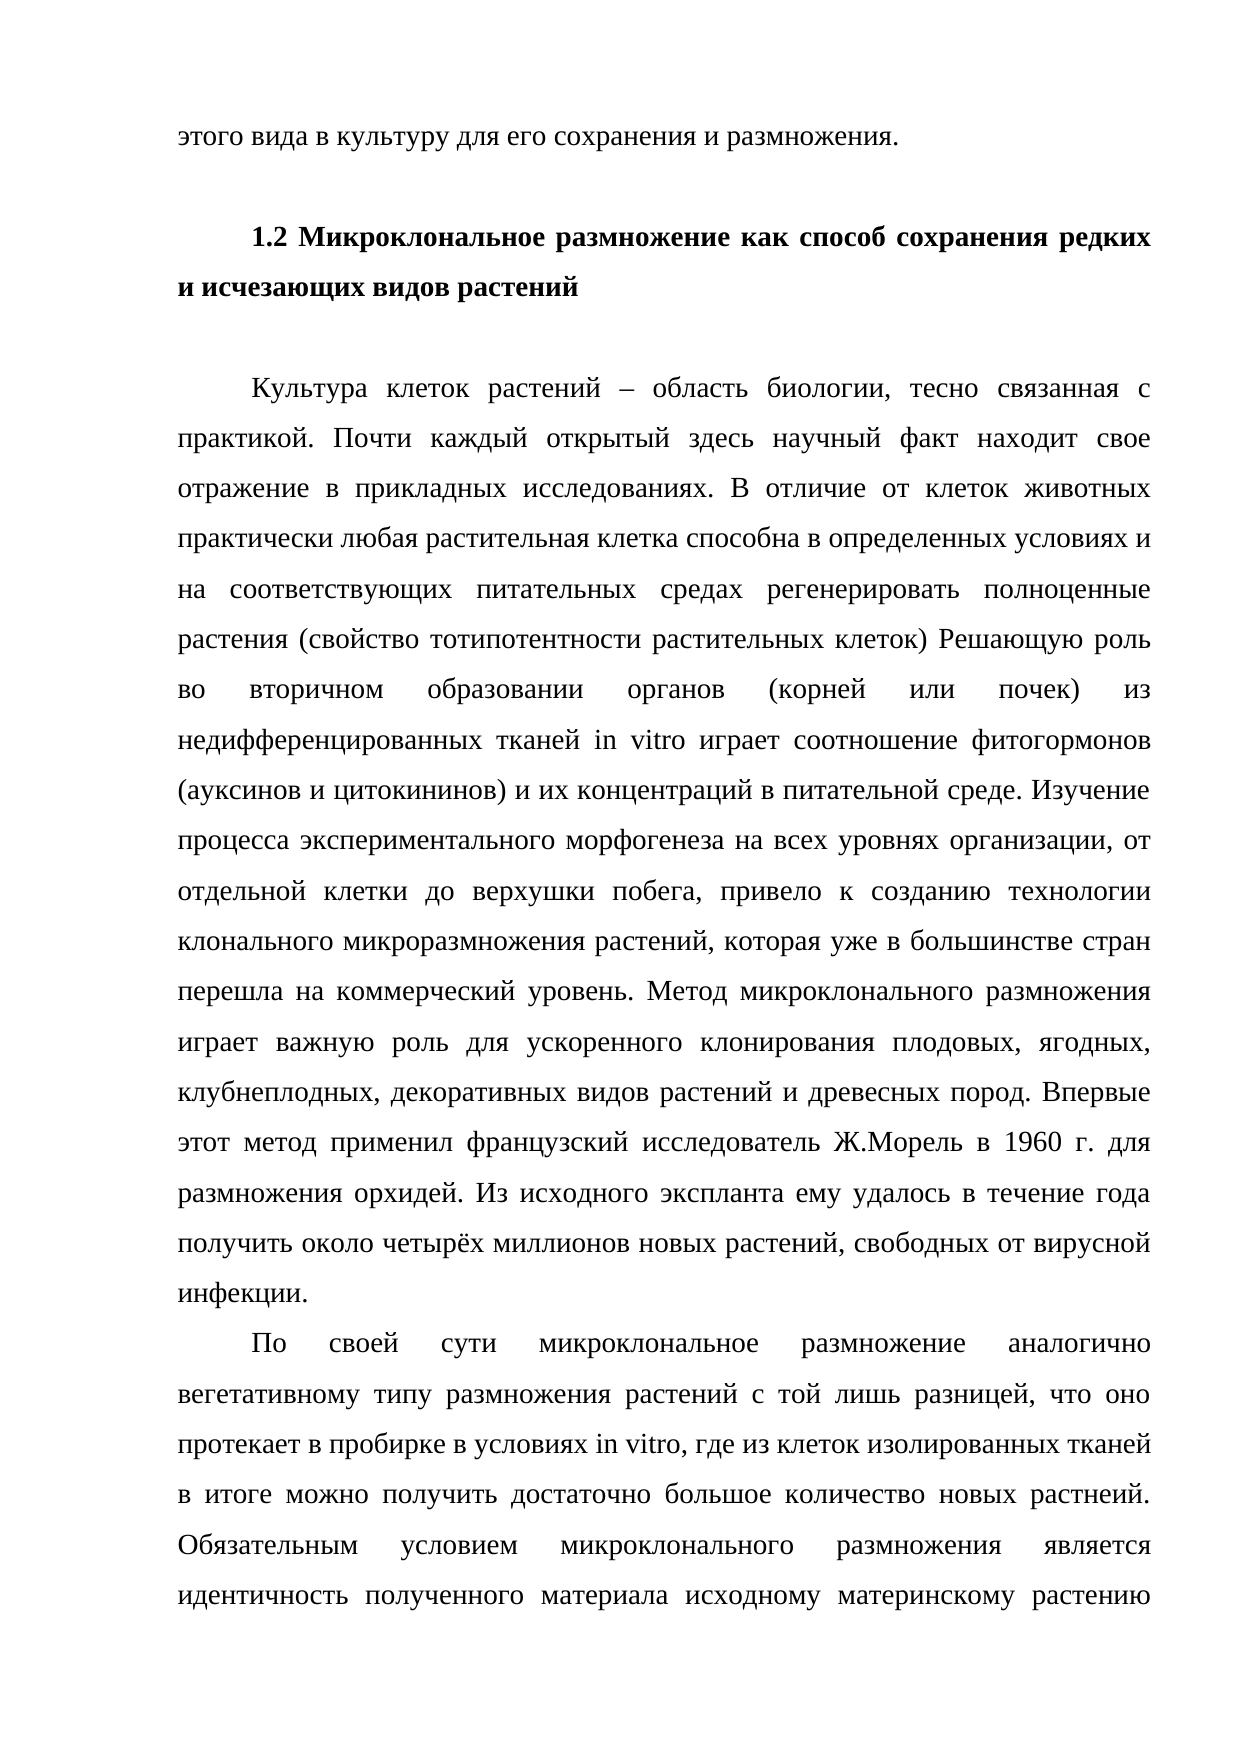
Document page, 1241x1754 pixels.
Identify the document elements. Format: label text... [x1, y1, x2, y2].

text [177, 118, 1152, 152]
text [177, 1326, 1152, 1611]
text Культура клеток растений – область биологии, тесно связанная с практикой. Почти каждый открытый здесь научный факт находит свое отражение в прикладных исследованиях. В отличие от клеток животных практически любая растительная клетка способна в определенных условиях и на соответствующих питательных средах регенерировать полноценные растения (свойство тотипотентности растительных клеток) Решающую роль во вторичном образовании органов (корней или почек) из недифференцированных тканей in vitro играет соотношение фитогормонов (ауксинов и цитокининов) и их концентраций в питательной среде. Изучение процесса экспериментального морфогенеза на всех уровнях организации, от отдельной клетки до верхушки побега, привело к созданию технологии клонального микроразмножения растений, которая уже в большинстве стран перешла на коммерческий уровень. Метод микроклонального размножения играет важную роль для ускоренного клонирования плодовых, ягодных, клубнеплодных, декоративных видов растений и древесных пород. Впервые этот метод применил французский исследователь Ж.Морель в . для размножения орхидей. Из исходного экспланта ему удалось в течение года получить около четырёх миллионов новых растений, свободных от вирусной инфекции. [177, 370, 1152, 1309]
text 1.2 Микроклональное размножение как способ сохранения редких и исчезающих видов растений [177, 219, 1152, 303]
